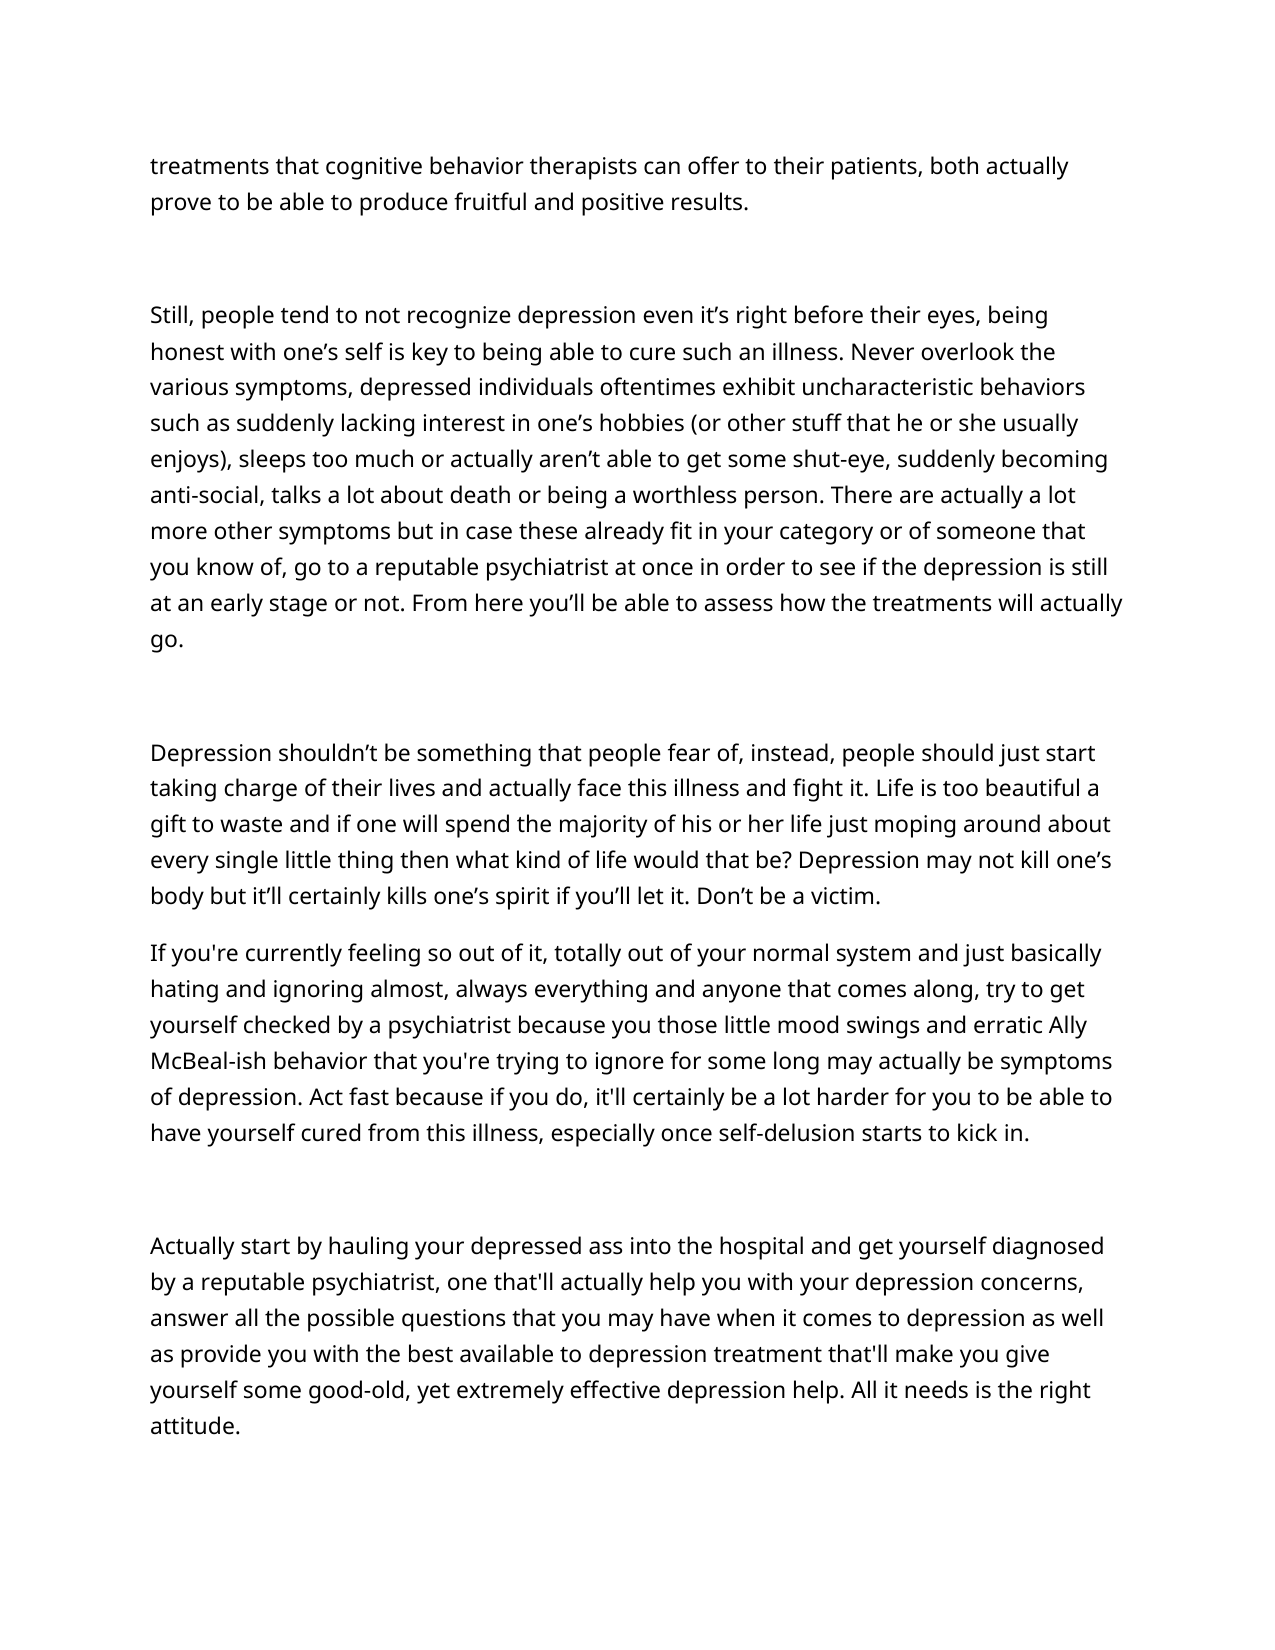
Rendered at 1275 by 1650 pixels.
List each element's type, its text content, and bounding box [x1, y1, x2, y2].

text Still, people tend to not recognize depression even it’s right before their eyes, being honest with one’s self is key to being able to cure such an illness. Never overlook the various symptoms, depressed individuals oftentimes exhibit uncharacteristic behaviors such as suddenly lacking interest in one’s hobbies (or other stuff that he or she usually enjoys), sleeps too much or actually aren’t able to get some shut-eye, suddenly becoming anti-social, talks a lot about death or being a worthless person. There are actually a lot more other symptoms but in case these already fit in your category or of someone that you know of, go to a reputable psychiatrist at once in order to see if the depression is still at an early stage or not. From here you’ll be able to assess how the treatments will actually go. [150, 299, 1125, 654]
text Actually start by hauling your depressed ass into the hospital and get yourself diagnosed by a reputable psychiatrist, one that'll actually help you with your depression concerns, answer all the possible questions that you may have when it comes to depression as well as provide you with the best available to depression treatment that'll make you give yourself some good-old, yet extremely effective depression help. All it needs is the right attitude. [150, 1230, 1125, 1441]
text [150, 150, 1125, 217]
text If you're currently feeling so out of it, totally out of your normal system and just basically hating and ignoring almost, always everything and anyone that comes along, try to get yourself checked by a psychiatrist because you those little mood swings and erratic Ally McBeal-ish behavior that you're trying to ignore for some long may actually be symptoms of depression. Act fast because if you do, it'll certainly be a lot harder for you to be able to have yourself cured from this illness, especially once self-delusion starts to kick in. [150, 937, 1125, 1148]
text Depression shouldn’t be something that people fear of, instead, people should just start taking charge of their lives and actually face this illness and fight it. Life is too beautiful a gift to waste and if one will spend the majority of his or her life just moping around about every single little thing then what kind of life would that be? Depression may not kill one’s body but it’ll certainly kills one’s spirit if you’ll let it. Don’t be a victim. [150, 736, 1125, 911]
